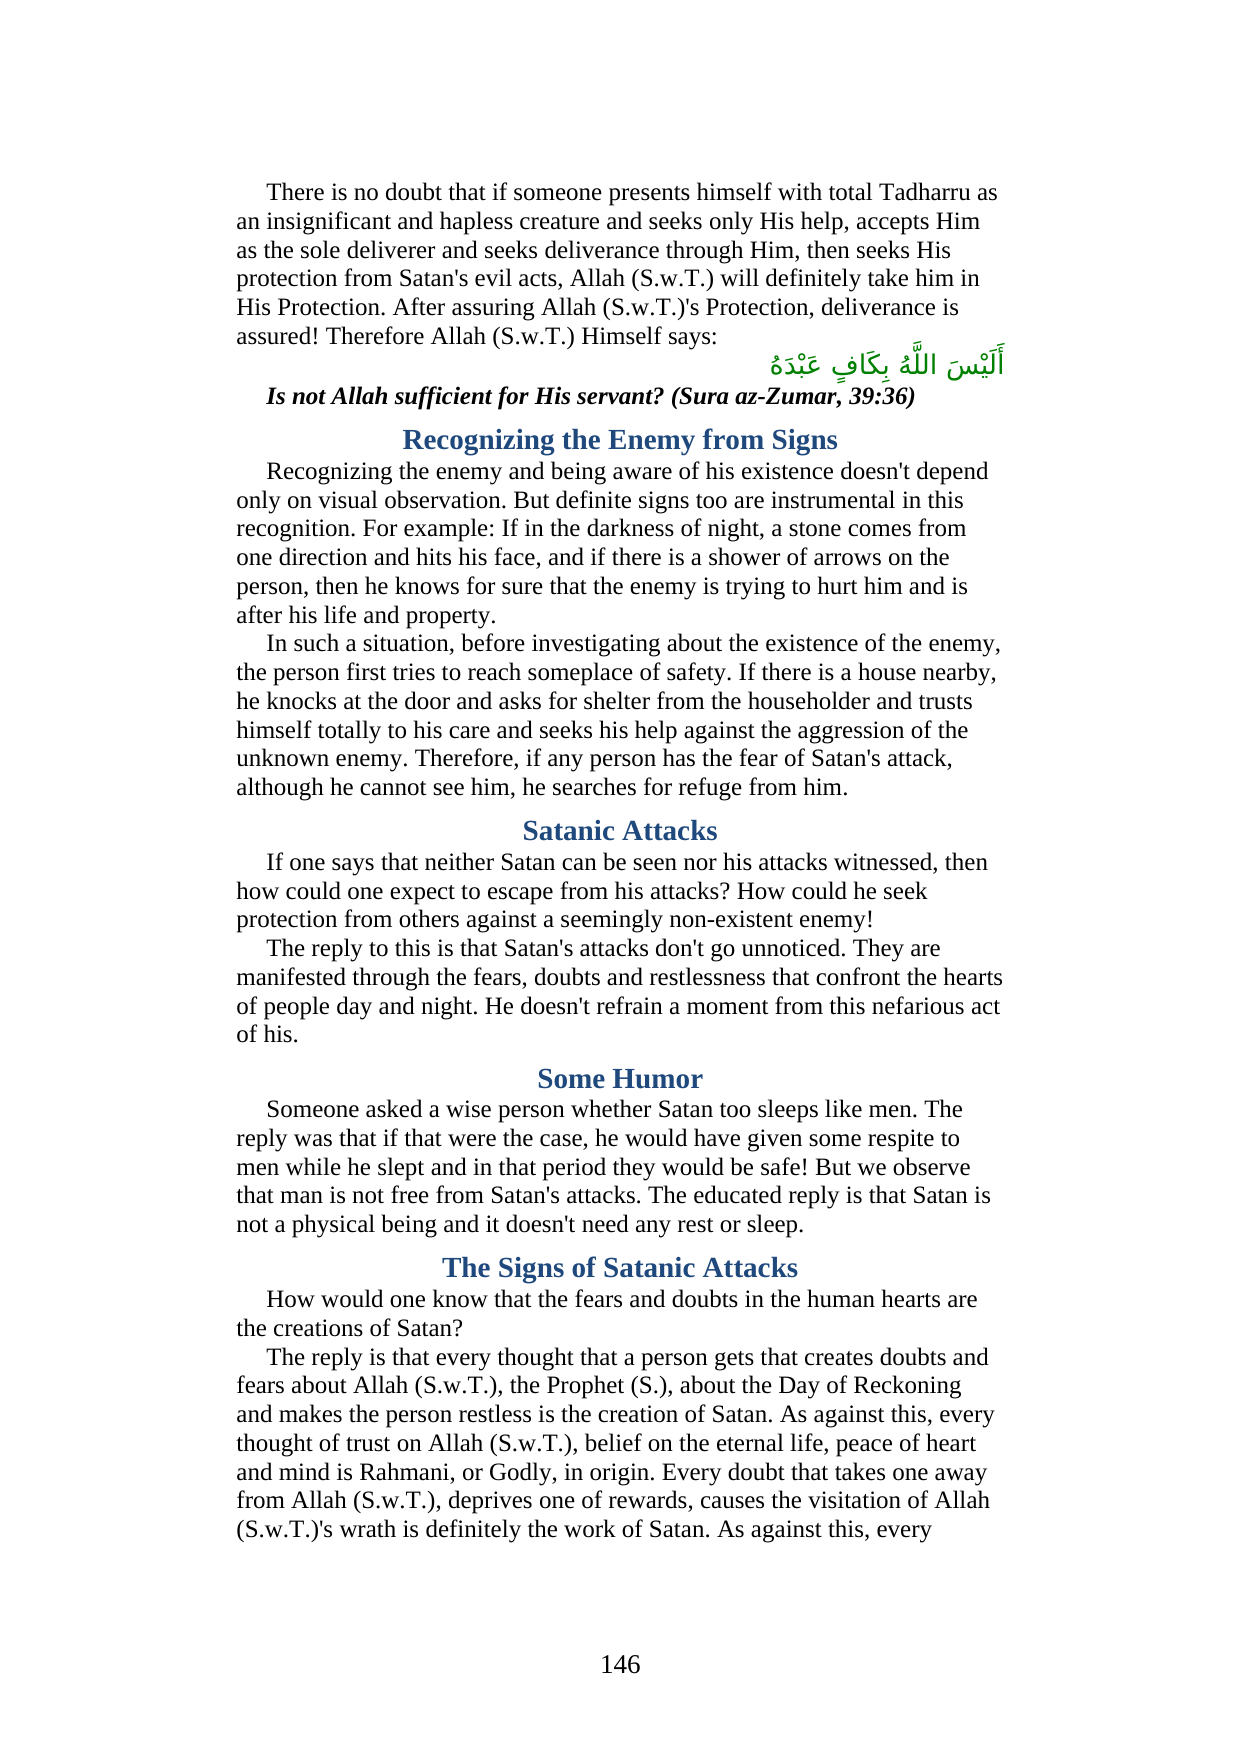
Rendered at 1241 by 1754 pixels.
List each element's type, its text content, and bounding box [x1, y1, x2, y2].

text أَلَيْسَ اللَّهُ بِكَافٍ عَبْدَهُ [236, 350, 1004, 381]
subtitle The Signs of Satanic Attacks [236, 1251, 1004, 1284]
subtitle Satanic Attacks [236, 813, 1004, 847]
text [236, 1342, 1004, 1543]
subtitle Recognizing the Enemy from Signs [236, 422, 1004, 456]
text The reply to this is that Satan's attacks don't go unnoticed. They are manifested through the fears, doubts and restlessness that confront the hearts of people day and night. He doesn't refrain a moment from this nefarious act of his. [236, 933, 1004, 1048]
text If one says that neither Satan can be seen nor his attacks witnessed, then how could one expect to escape from his attacks? How could he seek protection from others against a seemingly non-existent enemy! [236, 847, 1004, 933]
text In such a situation, before investigating about the existence of the enemy, the person first tries to reach someplace of safety. If there is a house nearby, he knocks at the door and asks for shelter from the householder and trusts himself totally to his care and seeks his help against the aggression of the unknown enemy. Therefore, if any person has the fear of Satan's attack, although he cannot see him, he searches for refuge from him. [236, 628, 1004, 801]
text There is no doubt that if someone presents himself with total Tadharru as an insignificant and hapless creature and seeks only His help, accepts Him as the sole deliverer and seeks deliverance through Him, then seeks His protection from Satan's evil acts, Allah (S.w.T.) will definitely take him in His Protection. After assuring Allah (S.w.T.)'s Protection, deliverance is assured! Therefore Allah (S.w.T.) Himself says: [236, 177, 1004, 350]
text Someone asked a wise person whether Satan too sleeps like men. The reply was that if that were the case, he would have given some respite to men while he slept and in that period they would be safe! But we observe that man is not free from Satan's attacks. The educated reply is that Satan is not a physical being and it doesn't need any rest or sleep. [236, 1094, 1004, 1238]
subtitle Some Humor [236, 1061, 1004, 1094]
text Recognizing the enemy and being aware of his existence doesn't depend only on visual observation. But definite signs too are instrumental in this recognition. For example: If in the darkness of night, a stone comes from one direction and hits his face, and if there is a shower of arrows on the person, then he knows for sure that the enemy is trying to hurt him and is after his life and property. [236, 456, 1004, 628]
text How would one know that the fears and doubts in the human hearts are the creations of Satan? [236, 1284, 1004, 1342]
text Is not Allah sufficient for His servant? (Sura az-Zumar, 39:36) [236, 381, 1004, 410]
